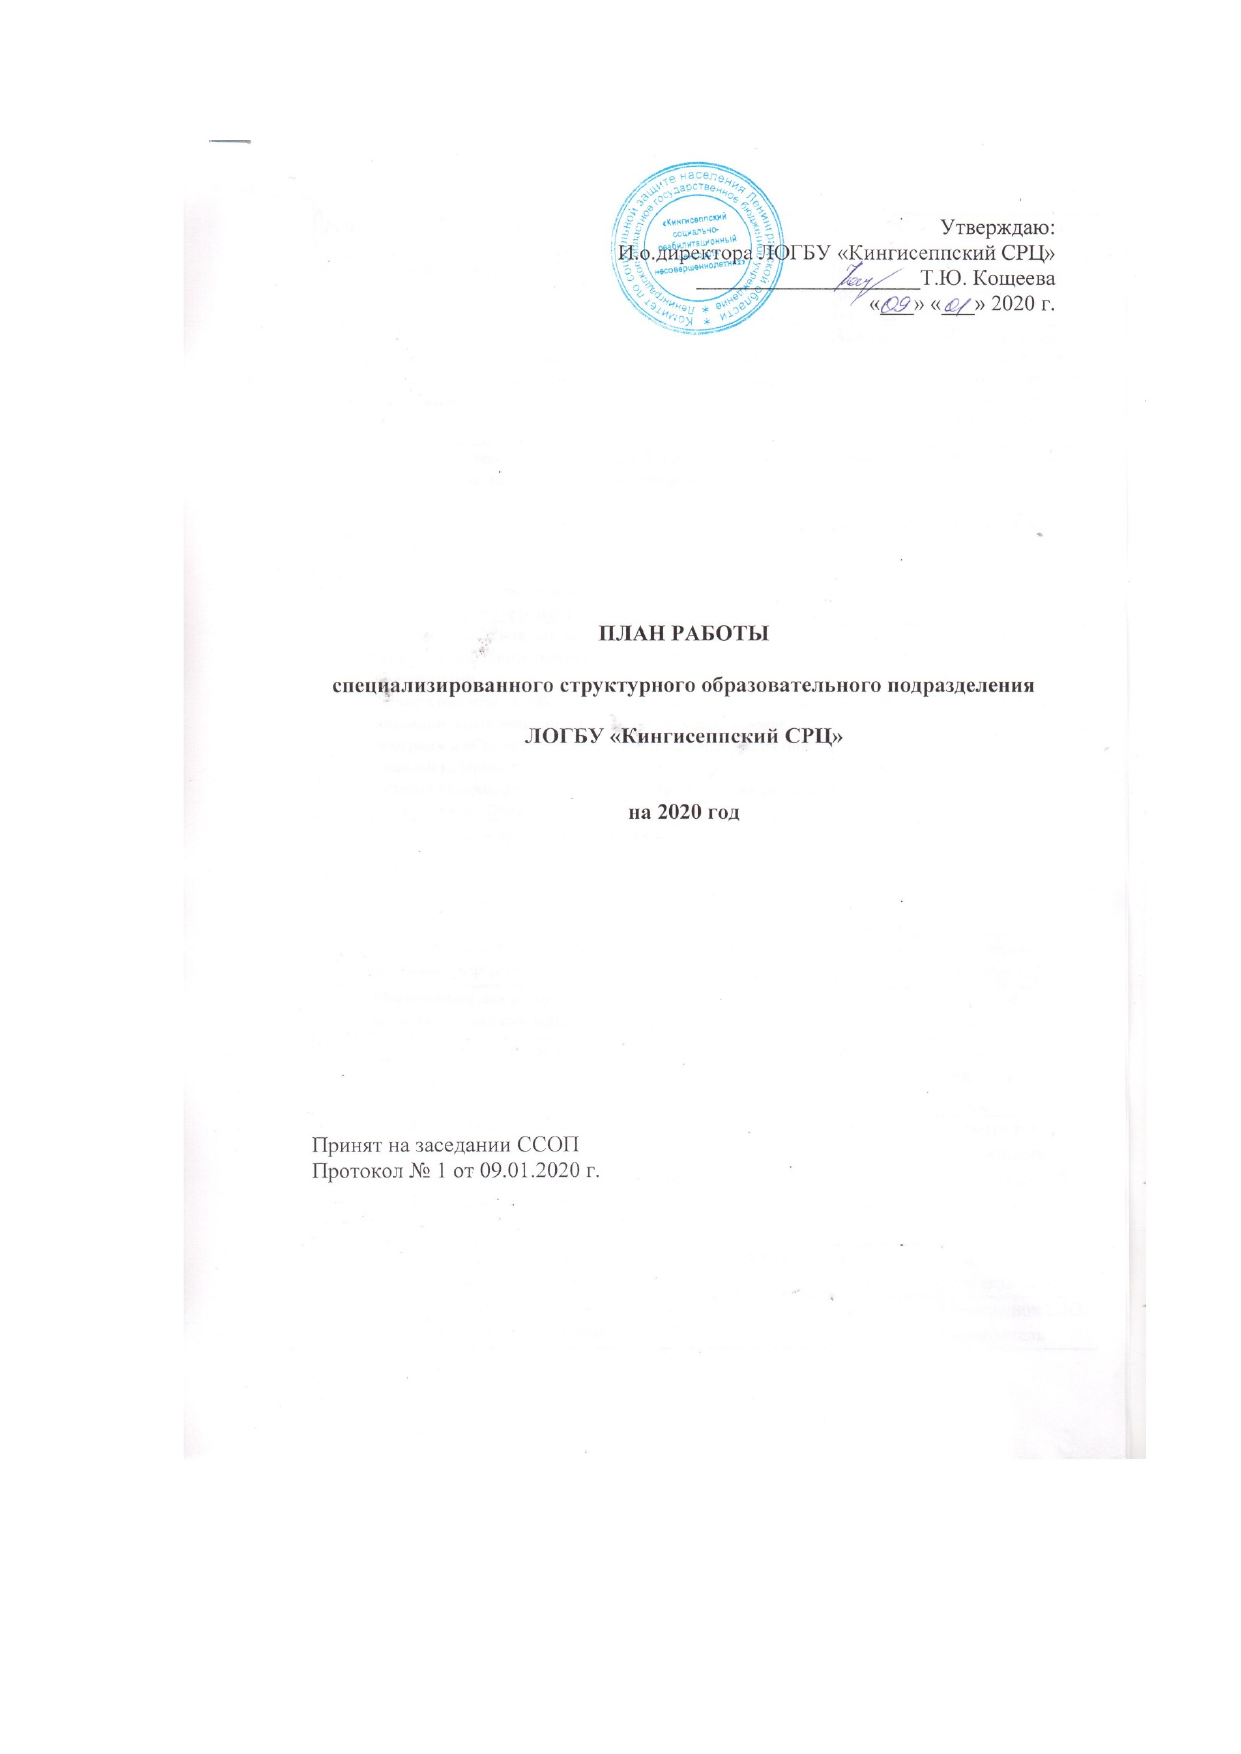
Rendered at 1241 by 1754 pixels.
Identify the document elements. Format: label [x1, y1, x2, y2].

picture [177, 140, 1152, 1480]
